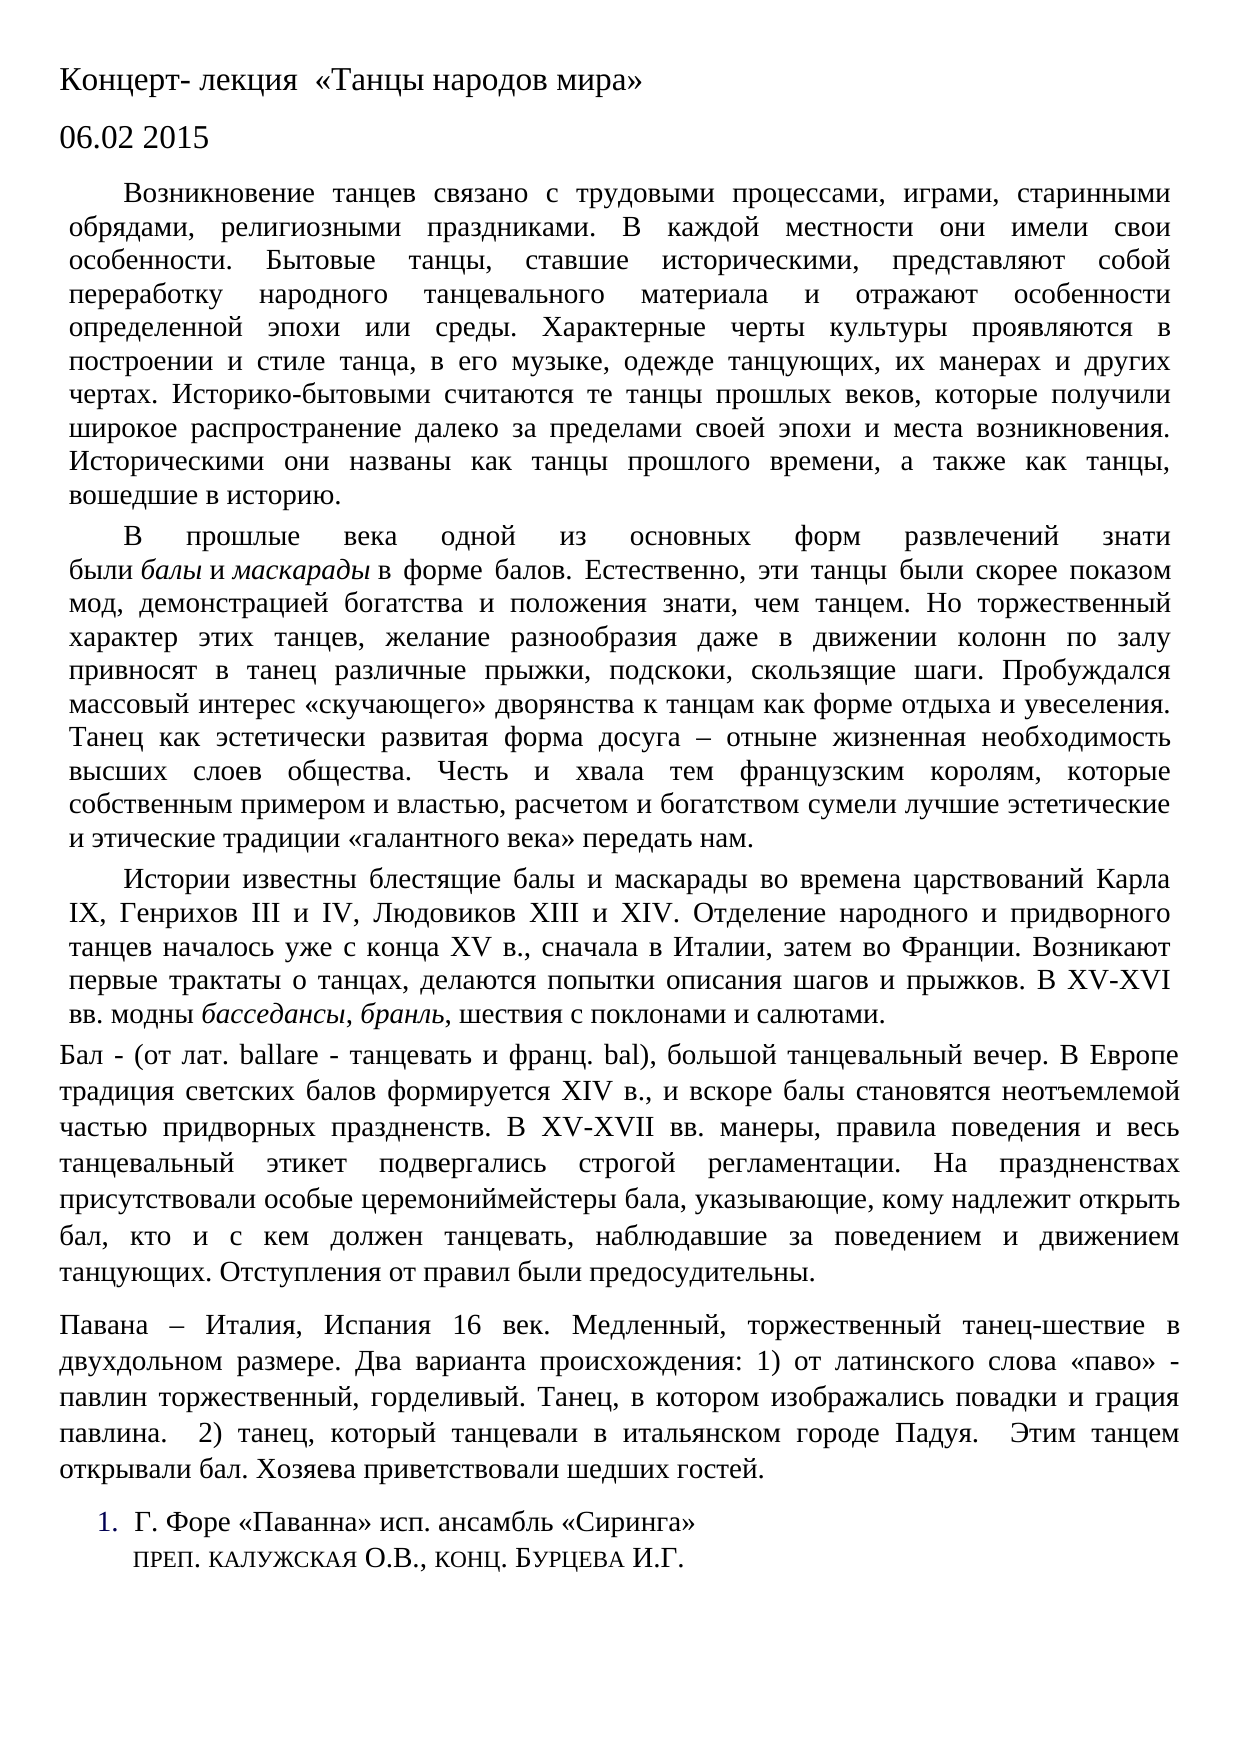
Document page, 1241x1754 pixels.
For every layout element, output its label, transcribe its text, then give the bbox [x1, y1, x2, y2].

text Возникновение танцев связано с трудовыми процессами, играми, старинными обрядами, религиозными праздниками. В каждой местности они имели свои особенности. Бытовые танцы, ставшие историческими, представляют собой переработку народного танцевального материала и отражают особенности определенной эпохи или среды. Характерные черты культуры проявляются в построении и стиле танца, в его музыке, одежде танцующих, их манерах и других чертах. Историко-бытовыми считаются те танцы прошлых веков, которые получили широкое распространение далеко за пределами своей эпохи и места возникновения. Историческими они названы как танцы прошлого времени, а также как танцы, вошедшие в историю. [68, 175, 1172, 511]
text Концерт- лекция «Танцы народов мира» [59, 59, 1181, 97]
list Г. Форе «Паванна» исп. ансамбль «Сиринга» [97, 1504, 1181, 1538]
text Истории известны блестящие балы и маскарады во времена царствований Карла IX, Генрихов III и IV, Людовиков XIII и XIV. Отделение народного и придворного танцев началось уже с конца XV в., сначала в Италии, затем во Франции. Возникают первые трактаты о танцах, делаются попытки описания шагов и прыжков. В XV-XVI вв. модны басседансы, бранль, шествия с поклонами и салютами. [68, 862, 1172, 1029]
text Павана – Италия, Испания 16 век. Медленный, торжественный танец-шествие в двухдольном размере. Два варианта происхождения: 1) от латинского слова «паво» - павлин торжественный, горделивый. Танец, в котором изображались повадки и грация павлина. 2) танец, который танцевали в итальянском городе Падуя. Этим танцем открывали бал. Хозяева приветствовали шедших гостей. [59, 1307, 1181, 1485]
list преп. калужская О.В., конц. Бурцева И.Г. [103, 1540, 1172, 1574]
text Бал - (от лат. ballare - танцевать и франц. bal), большой танцевальный вечер. В Европе традиция светских балов формируется XIV в., и вскоре балы становятся неотъемлемой частью придворных праздненств. В XV-XVII вв. манеры, правила поведения и весь танцевальный этикет подвергались строгой регламентации. На праздненствах присутствовали особые церемониймейстеры бала, указывающие, кому надлежит открыть бал, кто и с кем должен танцевать, наблюдавшие за поведением и движением танцующих. Отступления от правил были предосудительны. [59, 1037, 1181, 1287]
text В прошлые века одной из основных форм развлечений знати были балы и маскарады в форме балов. Естественно, эти танцы были скорее показом мод, демонстрацией богатства и положения знати, чем танцем. Но торжественный характер этих танцев, желание разнообразия даже в движении колонн по залу привносят в танец различные прыжки, подскоки, скользящие шаги. Пробуждался массовый интерес «скучающего» дворянства к танцам как форме отдыха и увеселения. Танец как эстетически развитая форма досуга – отныне жизненная необходимость высших слоев общества. Честь и хвала тем французским королям, которые собственным примером и властью, расчетом и богатством сумели лучшие эстетические и этические традиции «галантного века» передать нам. [68, 518, 1172, 854]
text 06.02 2015 [59, 117, 1181, 155]
